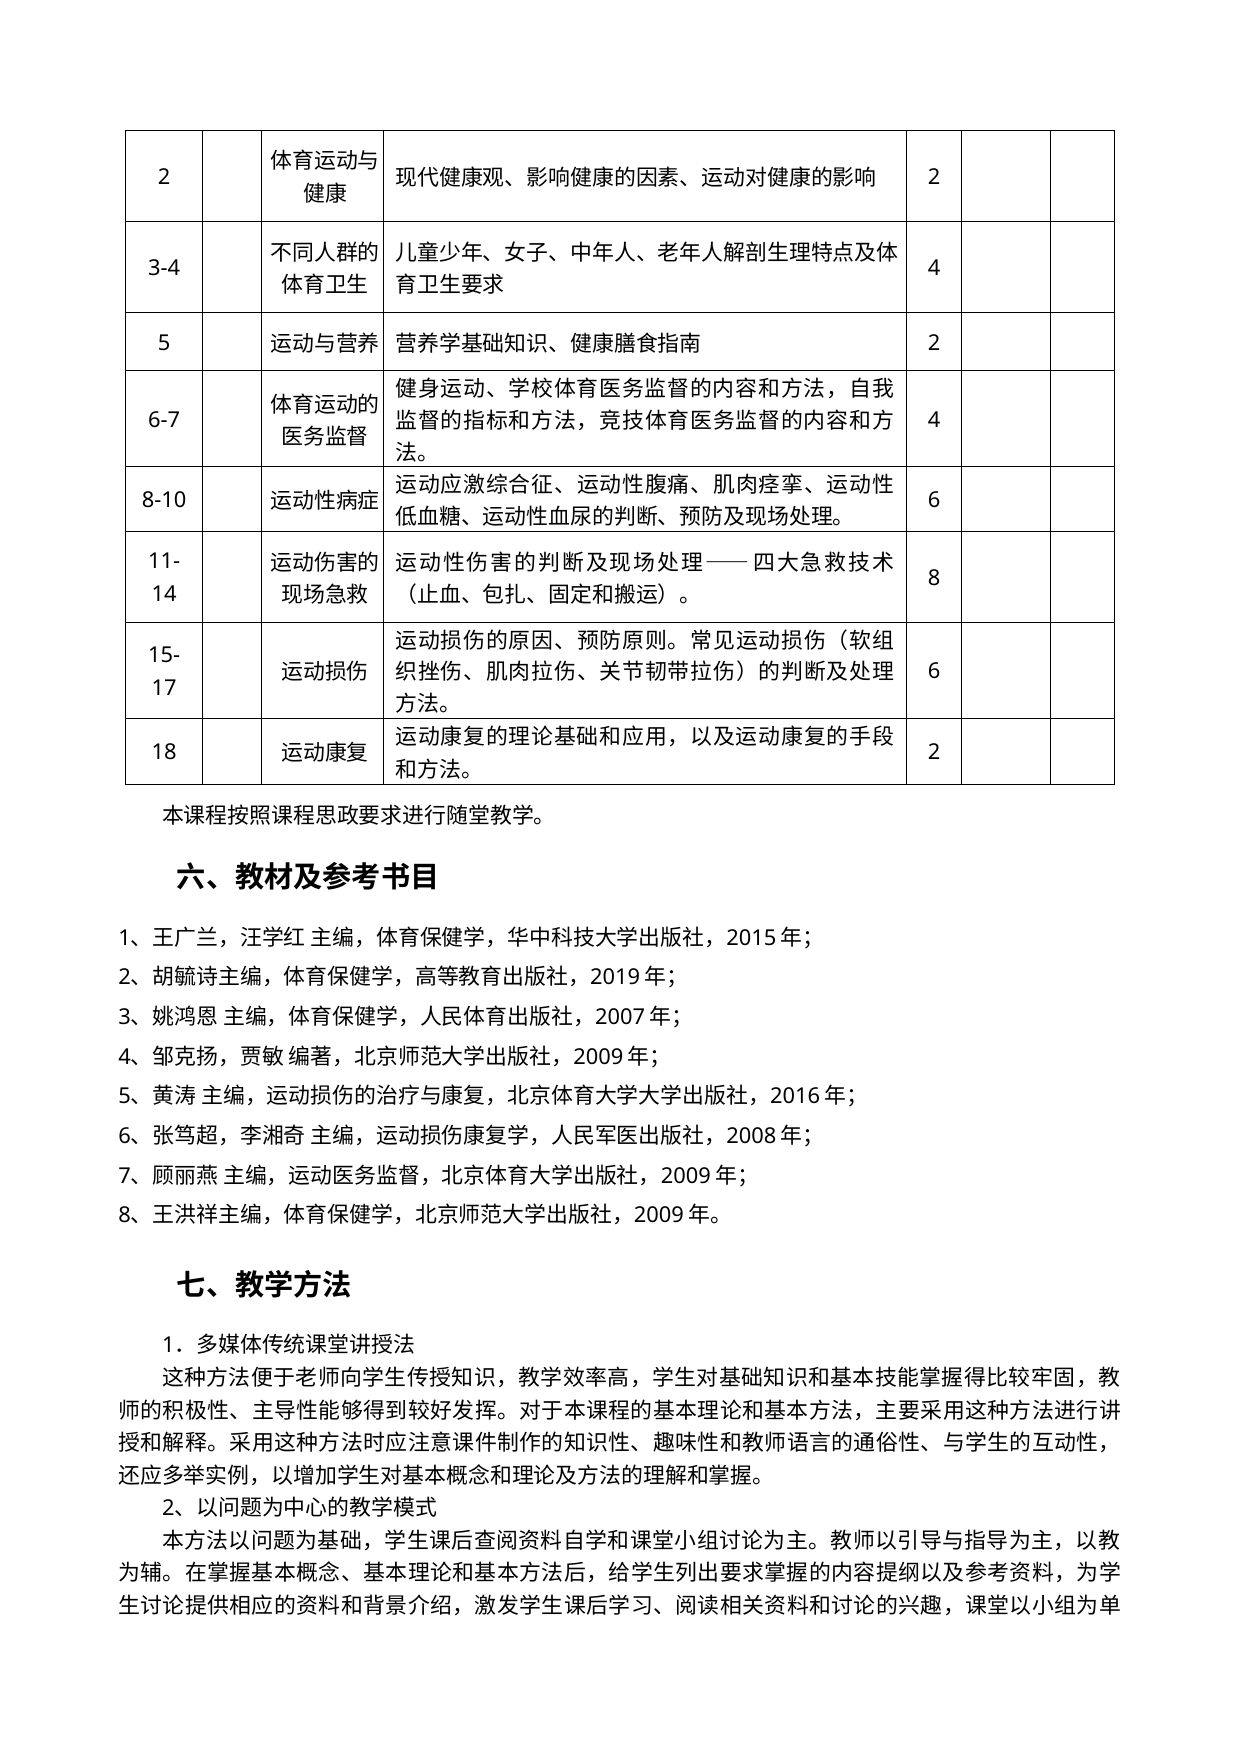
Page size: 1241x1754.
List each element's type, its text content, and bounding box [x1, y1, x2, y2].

table_cell 6-7 [126, 371, 202, 466]
text 8、王洪祥主编，体育保健学，北京师范大学出版社，2009年。 [118, 1197, 1122, 1229]
table_cell [203, 623, 261, 718]
table_cell 2 [126, 131, 202, 221]
table_cell [1051, 222, 1114, 312]
table_cell [203, 467, 261, 531]
text 这种方法便于老师向学生传授知识，教学效率高，学生对基础知识和基本技能掌握得比较牢固，教师的积极性、主导性能够得到较好发挥。对于本课程的基本理论和基本方法，主要采用这种方法进行讲授和解释。采用这种方法时应注意课件制作的知识性、趣味性和教师语言的通俗性、与学生的互动性，还应多举实例，以增加学生对基本概念和理论及方法的理解和掌握。 [118, 1360, 1122, 1490]
text 2、以问题为中心的教学模式 [118, 1490, 1122, 1522]
text 6、张笃超，李湘奇 主编，运动损伤康复学，人民军医出版社，2008年； [118, 1118, 1122, 1150]
table_cell 运动伤害的现场急救 [262, 532, 383, 622]
table_cell 运动康复的理论基础和应用，以及运动康复的手段和方法。 [384, 719, 906, 784]
table_cell [962, 467, 1050, 531]
table_cell [203, 371, 261, 466]
table_cell [962, 222, 1050, 312]
table_cell 18 [126, 719, 202, 784]
table_cell 4 [907, 222, 961, 312]
text 本课程按照课程思政要求进行随堂教学。 [118, 797, 1122, 830]
table_cell 2 [907, 719, 961, 784]
table_cell [203, 532, 261, 622]
table_cell [1051, 313, 1114, 370]
table_cell 现代健康观、影响健康的因素、运动对健康的影响 [384, 131, 906, 221]
table_cell 运动损伤的原因、预防原则。常见运动损伤（软组织挫伤、肌肉拉伤、关节韧带拉伤）的判断及处理方法。 [384, 623, 906, 718]
table_cell [962, 131, 1050, 221]
table_cell 3-4 [126, 222, 202, 312]
table_cell 健身运动、学校体育医务监督的内容和方法，自我监督的指标和方法，竞技体育医务监督的内容和方法。 [384, 371, 906, 466]
table_cell 6 [907, 467, 961, 531]
table_cell 不同人群的体育卫生 [262, 222, 383, 312]
table_cell [962, 371, 1050, 466]
table_cell [203, 222, 261, 312]
table_cell 运动康复 [262, 719, 383, 784]
table_cell 儿童少年、女子、中年人、老年人解剖生理特点及体育卫生要求 [384, 222, 906, 312]
table_cell 运动性病症 [262, 467, 383, 531]
text 1、王广兰，汪学红 主编，体育保健学，华中科技大学出版社，2015年； [118, 920, 1122, 951]
table_cell 营养学基础知识、健康膳食指南 [384, 313, 906, 370]
table_cell 8-10 [126, 467, 202, 531]
text 5、黄涛 主编，运动损伤的治疗与康复，北京体育大学大学出版社，2016年； [118, 1078, 1122, 1110]
table_cell 6 [907, 623, 961, 718]
table_cell [1051, 371, 1114, 466]
text 3、姚鸿恩 主编，体育保健学，人民体育出版社，2007年； [118, 999, 1122, 1031]
table_cell [962, 719, 1050, 784]
table_cell [1051, 467, 1114, 531]
table_cell 2 [907, 131, 961, 221]
table_cell 8 [907, 532, 961, 622]
table_cell 运动损伤 [262, 623, 383, 718]
table_cell 15-17 [126, 623, 202, 718]
text 4、邹克扬，贾敏 编著，北京师范大学出版社，2009年； [118, 1039, 1122, 1071]
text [118, 1522, 1122, 1620]
table_cell 运动与营养 [262, 313, 383, 370]
table_cell 2 [907, 313, 961, 370]
table_cell 运动应激综合征、运动性腹痛、肌肉痉挛、运动性低血糖、运动性血尿的判断、预防及现场处理。 [384, 467, 906, 531]
table_cell 运动性伤害的判断及现场处理——四大急救技术（止血、包扎、固定和搬运）。 [384, 532, 906, 622]
table_cell [962, 532, 1050, 622]
table_cell [1051, 532, 1114, 622]
table_cell 11-14 [126, 532, 202, 622]
text 1．多媒体传统课堂讲授法 [118, 1327, 1122, 1360]
table_cell [203, 719, 261, 784]
text 2、胡毓诗主编，体育保健学，高等教育出版社，2019年； [118, 959, 1122, 991]
text 七、教学方法 [118, 1250, 1122, 1315]
text 六、教材及参考书目 [118, 842, 1122, 907]
table_cell 体育运动的医务监督 [262, 371, 383, 466]
text 7、顾丽燕 主编，运动医务监督，北京体育大学出版社，2009年； [118, 1158, 1122, 1189]
table_cell 5 [126, 313, 202, 370]
table_cell [1051, 623, 1114, 718]
table_cell [962, 623, 1050, 718]
table_cell [962, 313, 1050, 370]
table_cell 体育运动与健康 [262, 131, 383, 221]
table_cell [1051, 131, 1114, 221]
table_cell [203, 131, 261, 221]
table_cell 4 [907, 371, 961, 466]
table_cell [1051, 719, 1114, 784]
table_cell [203, 313, 261, 370]
